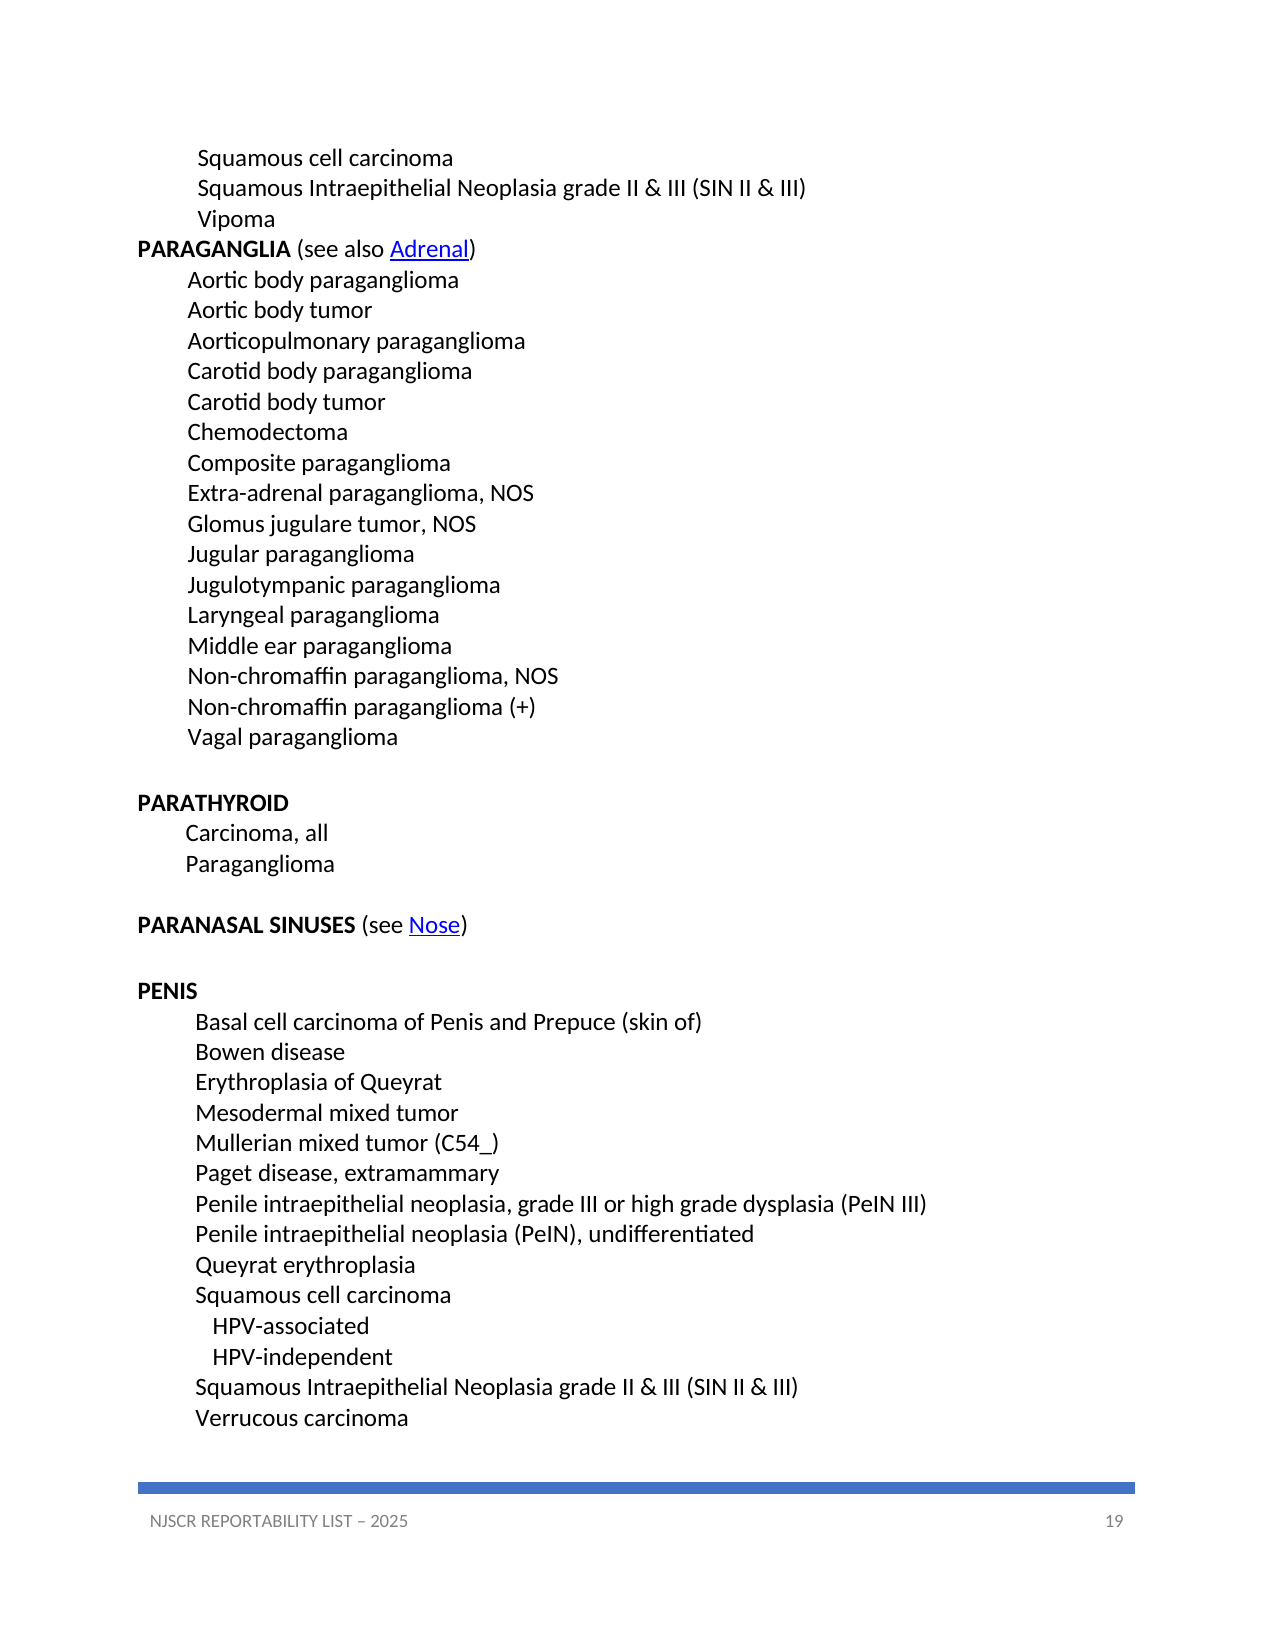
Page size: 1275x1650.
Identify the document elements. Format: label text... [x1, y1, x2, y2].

text Jugulotympanic paraganglioma [187, 569, 574, 599]
text Penile intraepithelial neoplasia, grade III or high grade dysplasia (PeIN III) [195, 1188, 967, 1218]
text Composite paraganglioma [187, 447, 574, 477]
text Aortic body paraganglioma [187, 264, 574, 294]
text Aorticopulmonary paraganglioma [187, 325, 574, 355]
subtitle PENIS [137, 975, 1135, 1006]
text HPV-independent [195, 1341, 1135, 1371]
text Extra-adrenal paraganglioma, NOS [187, 477, 574, 508]
text Verrucous carcinoma [195, 1402, 806, 1432]
text Penile intraepithelial neoplasia (PeIN), undifferentiated [195, 1218, 882, 1249]
text Jugular paraganglioma [187, 538, 574, 569]
text Non-chromaffin paraganglioma (+) [187, 691, 574, 722]
text Carotid body tumor [187, 386, 574, 416]
text Non-chromaffin paraganglioma, NOS [187, 661, 826, 691]
text Queyrat erythroplasia [195, 1249, 882, 1279]
text Laryngeal paraganglioma [187, 599, 574, 630]
subtitle PARATHYROID [137, 787, 1135, 817]
text Glomus jugulare tumor, NOS [187, 508, 574, 538]
text Vipoma [197, 203, 976, 233]
subtitle Basal cell carcinoma of Penis and Prepuce (skin of) Bowen disease [195, 1006, 729, 1067]
text PARAGANGLIA (see also Adrenal) [137, 233, 976, 264]
text Squamous cell carcinoma [197, 142, 597, 172]
text Erythroplasia of Queyrat Mesodermal mixed tumor Mullerian mixed tumor (C54_) [195, 1067, 563, 1157]
text Middle ear paraganglioma [187, 630, 685, 661]
text Paget disease, extramammary [195, 1157, 1135, 1188]
text Squamous Intraepithelial Neoplasia grade II & III (SIN II & III) [195, 1371, 1135, 1402]
text Vagal paraganglioma [187, 722, 574, 752]
text HPV-associated [195, 1310, 1135, 1341]
text Chemodectoma [187, 416, 574, 447]
text Squamous Intraepithelial Neoplasia grade II & III (SIN II & III) [197, 172, 976, 203]
subtitle Carcinoma, all Paraganglioma [185, 817, 465, 878]
text PARANASAL SINUSES (see Nose) [137, 909, 1135, 939]
text Carotid body paraganglioma [187, 355, 574, 386]
text Aortic body tumor [187, 294, 574, 325]
text Squamous cell carcinoma [195, 1279, 1135, 1310]
